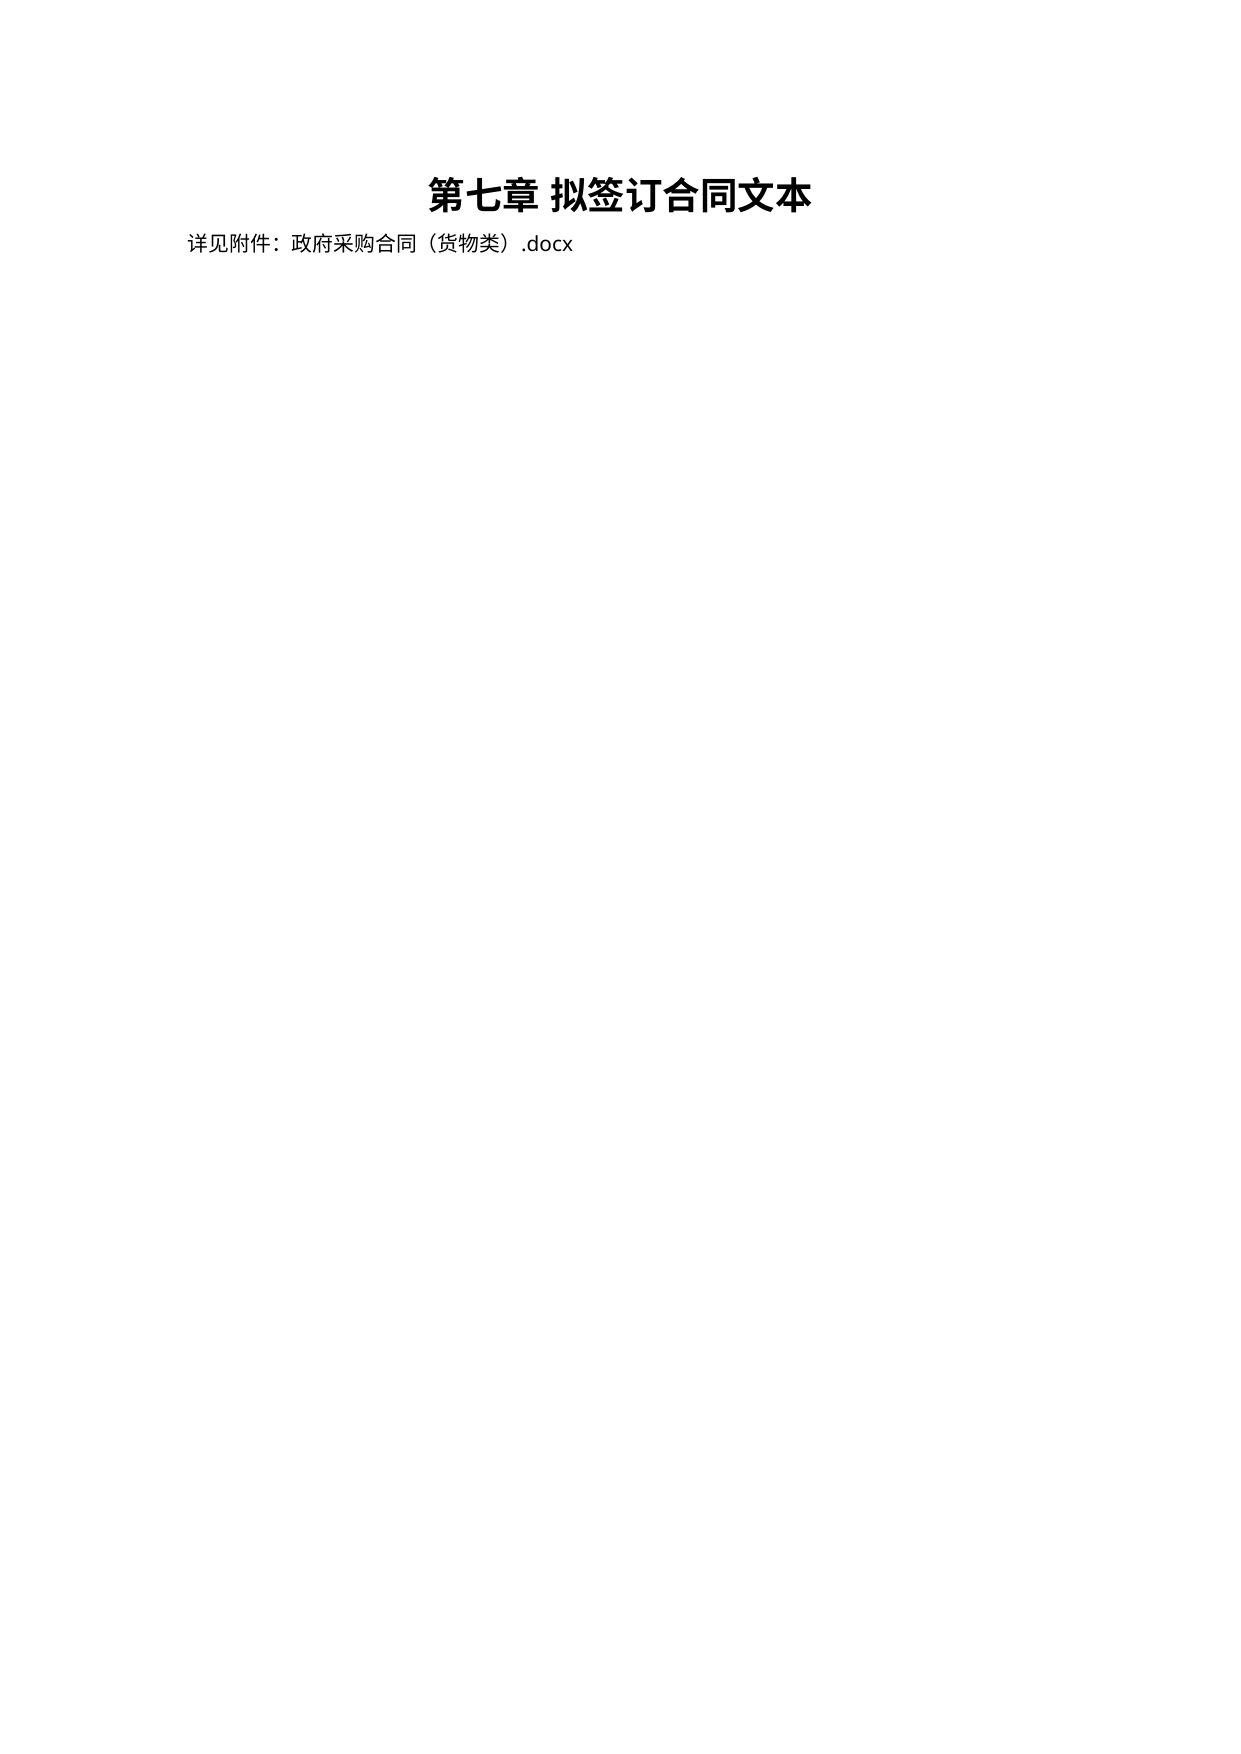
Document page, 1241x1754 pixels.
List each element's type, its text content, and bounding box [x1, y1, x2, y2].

text 第七章 拟签订合同文本 [187, 162, 1053, 227]
text 详见附件：政府采购合同（货物类）.docx [187, 227, 1053, 259]
